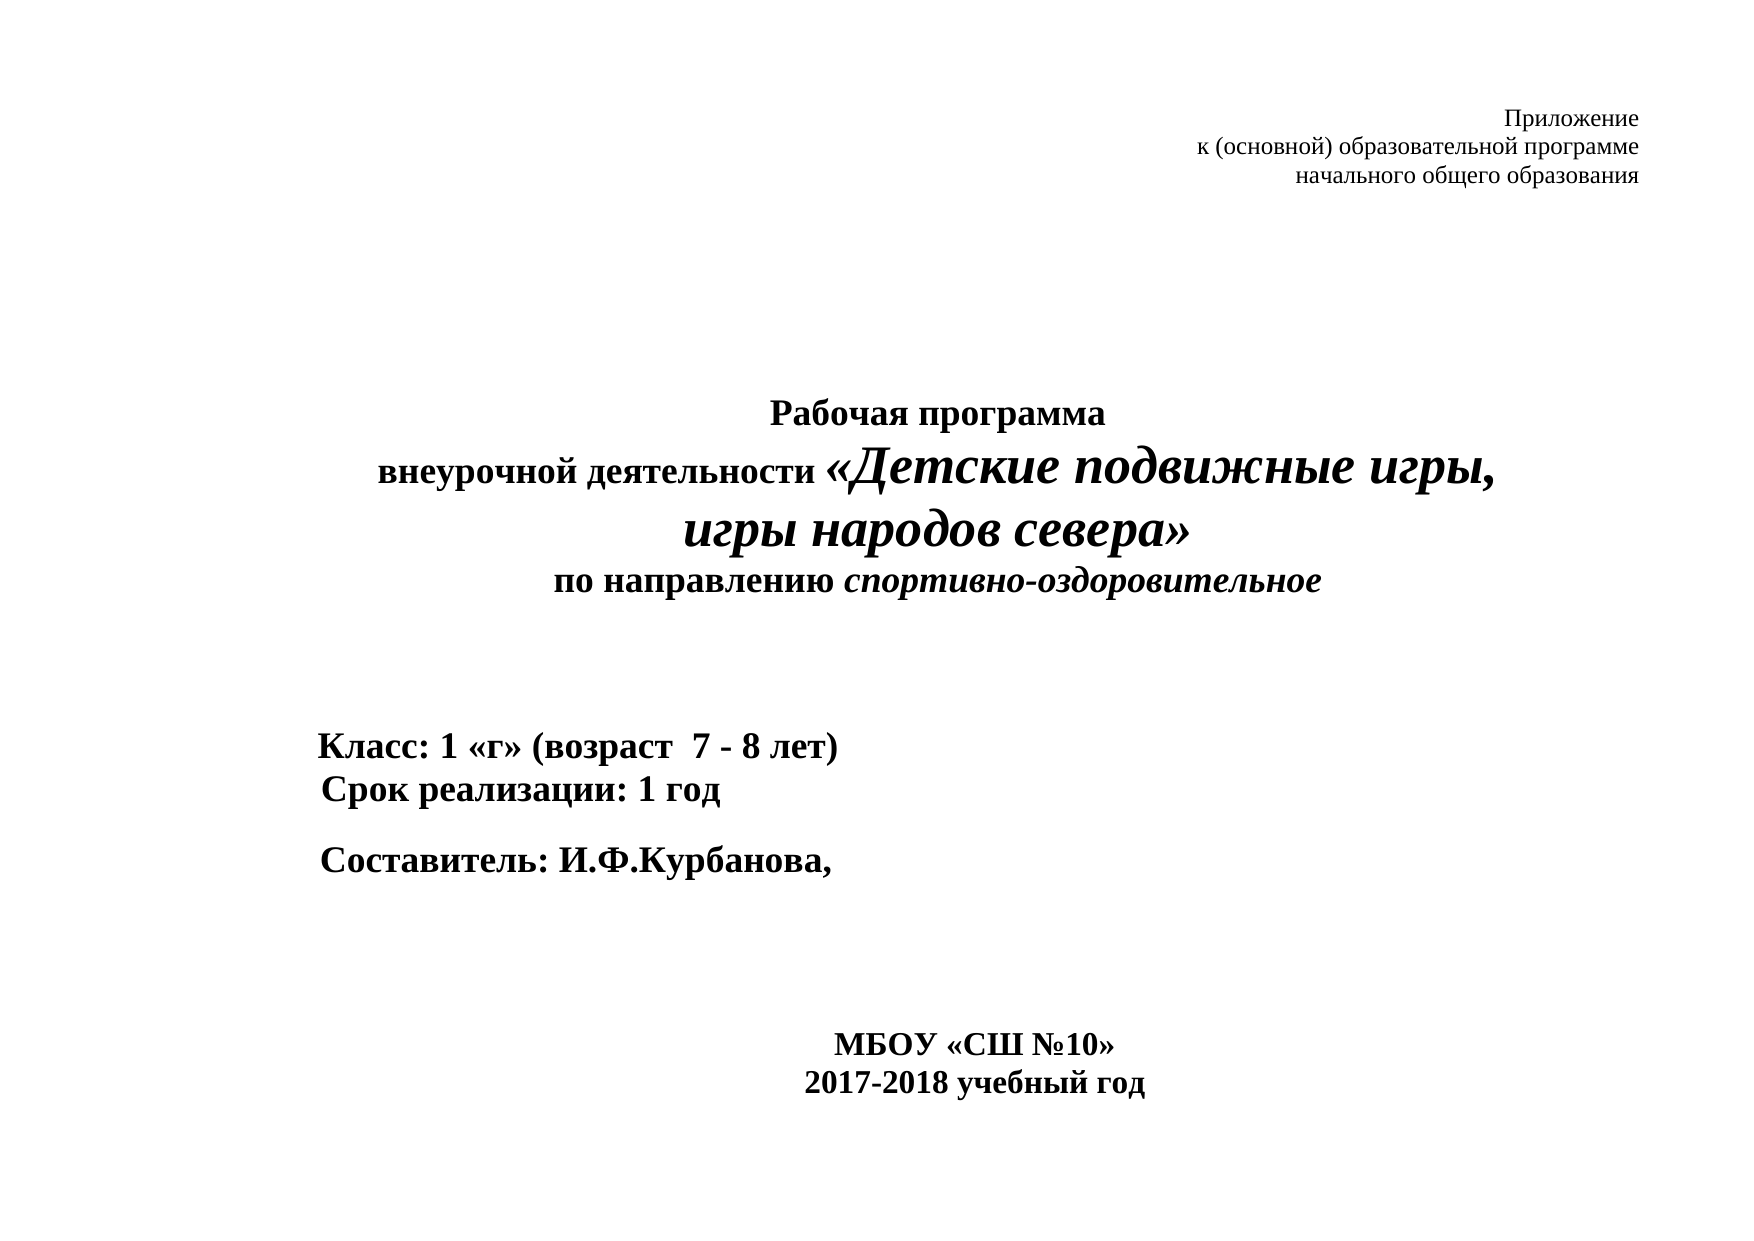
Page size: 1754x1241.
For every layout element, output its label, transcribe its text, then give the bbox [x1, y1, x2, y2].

text Класс: 1 «г» (возраст 7 - 8 лет) [236, 724, 1639, 767]
text внеурочной деятельности «Детские подвижные игры, [236, 433, 1639, 496]
text игры народов севера» [236, 496, 1639, 558]
text Приложение [1122, 103, 1639, 131]
text МБОУ «СШ №10» [236, 1024, 1639, 1062]
text Составитель: И.Ф.Курбанова, [236, 837, 1639, 880]
text Срок реализации: 1 год [236, 767, 1639, 810]
text 2017-2018 учебный год [236, 1062, 1639, 1101]
text Рабочая программа [236, 390, 1639, 433]
text к (основной) образовательной программе [1122, 131, 1639, 160]
text по направлению спортивно-оздоровительное [236, 558, 1639, 601]
text начального общего образования [1122, 160, 1639, 189]
